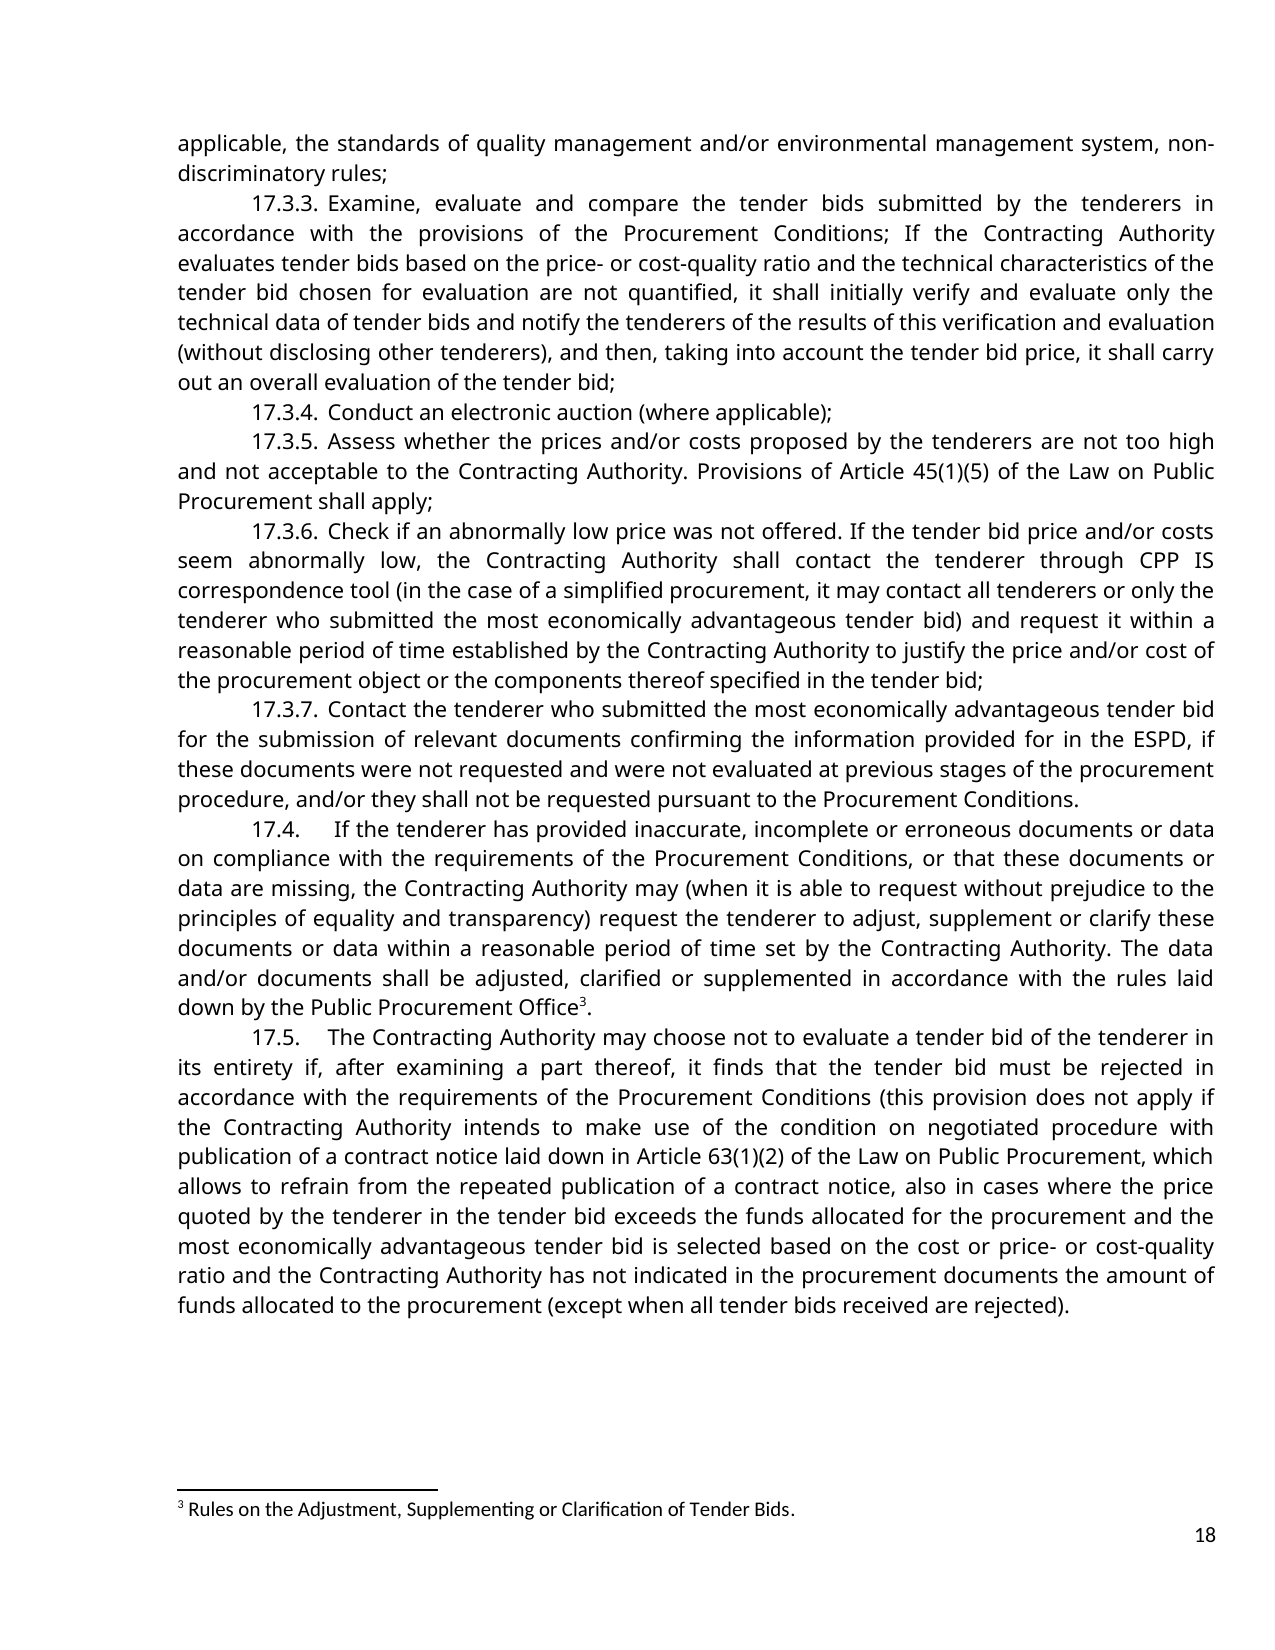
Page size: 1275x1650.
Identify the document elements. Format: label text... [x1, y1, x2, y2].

list If the tenderer has provided inaccurate, incomplete or erroneous documents or data on compliance with the requirements of the Procurement Conditions, or that these documents or data are missing, the Contracting Authority may (when it is able to request without prejudice to the principles of equality and transparency) request the tenderer to adjust, supplement or clarify these documents or data within a reasonable period of time set by the Contracting Authority. The data and/or documents shall be adjusted, clarified or supplemented in accordance with the rules laid down by the Public Procurement Office. [177, 813, 1216, 1022]
list The Contracting Authority may choose not to evaluate a tender bid of the tenderer in its entirety if, after examining a part thereof, it finds that the tender bid must be rejected in accordance with the requirements of the Procurement Conditions (this provision does not apply if the Contracting Authority intends to make use of the condition on negotiated procedure with publication of a contract notice laid down in Article 63(1)(2) of the Law on Public Procurement, which allows to refrain from the repeated publication of a contract notice, also in cases where the price quoted by the tenderer in the tender bid exceeds the funds allocated for the procurement and the most economically advantageous tender bid is selected based on the cost or price- or cost-quality ratio and the Contracting Authority has not indicated in the procurement documents the amount of funds allocated to the procurement (except when all tender bids received are rejected). [177, 1022, 1216, 1320]
list Check if an abnormally low price was not offered. If the tender bid price and/or costs seem abnormally low, the Contracting Authority shall contact the tenderer through CPP IS correspondence tool (in the case of a simplified procurement, it may contact all tenderers or only the tenderer who submitted the most economically advantageous tender bid) and request it within a reasonable period of time established by the Contracting Authority to justify the price and/or cost of the procurement object or the components thereof specified in the tender bid; [177, 516, 1216, 694]
list Conduct an electronic auction (where applicable); [251, 396, 1216, 426]
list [177, 128, 1216, 188]
list Contact the tenderer who submitted the most economically advantageous tender bid for the submission of relevant documents confirming the information provided for in the ESPD, if these documents were not requested and were not evaluated at previous stages of the procurement procedure, and/or they shall not be requested pursuant to the Procurement Conditions. [177, 694, 1216, 813]
list Examine, evaluate and compare the tender bids submitted by the tenderers in accordance with the provisions of the Procurement Conditions; If the Contracting Authority evaluates tender bids based on the price- or cost-quality ratio and the technical characteristics of the tender bid chosen for evaluation are not quantified, it shall initially verify and evaluate only the technical data of tender bids and notify the tenderers of the results of this verification and evaluation (without disclosing other tenderers), and then, taking into account the tender bid price, it shall carry out an overall evaluation of the tender bid; [177, 188, 1216, 396]
list Assess whether the prices and/or costs proposed by the tenderers are not too high and not acceptable to the Contracting Authority. Provisions of Article 45(1)(5) of the Law on Public Procurement shall apply; [177, 426, 1216, 516]
